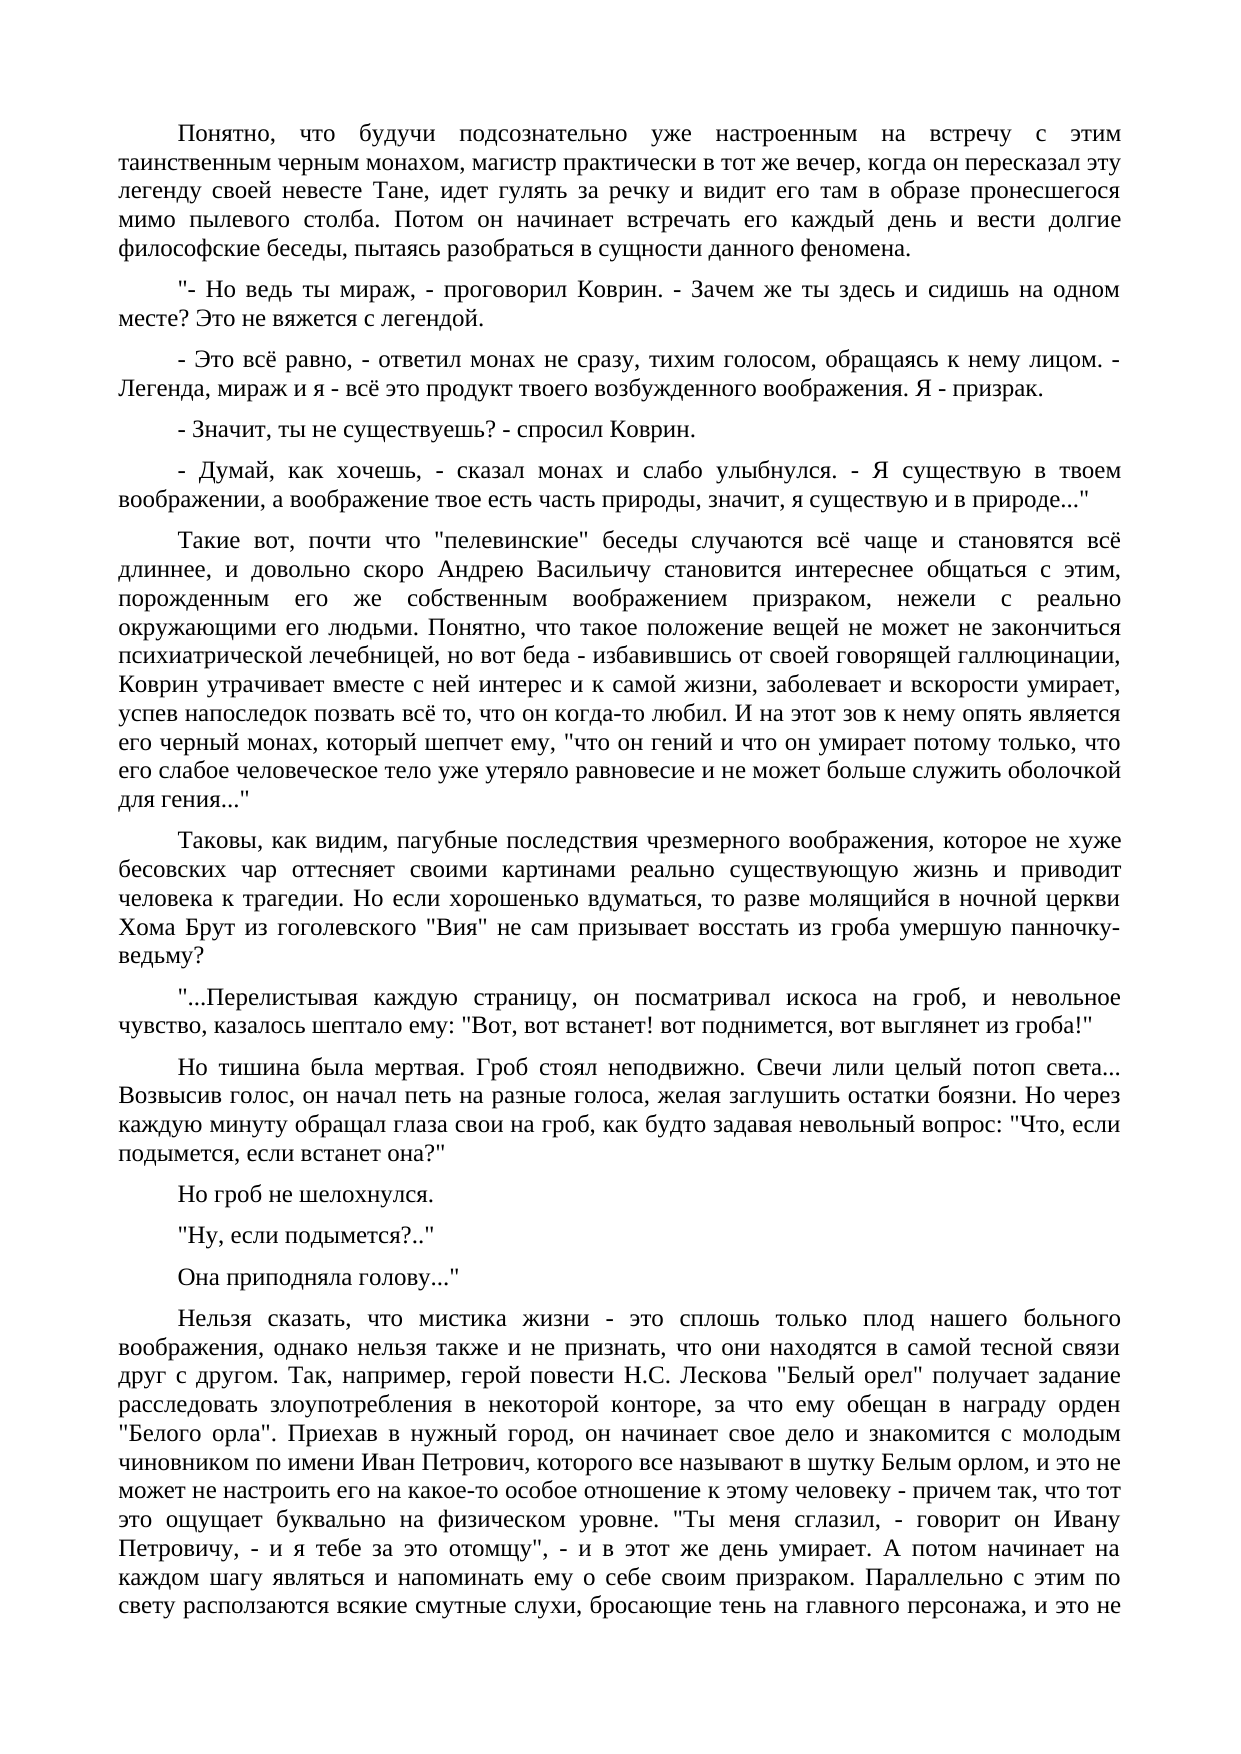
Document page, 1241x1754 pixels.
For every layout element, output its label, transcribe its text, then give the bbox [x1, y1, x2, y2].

text Но гроб не шелохнулся. [118, 1179, 1122, 1208]
text - Думай, как хочешь, - сказал монах и слабо улыбнулся. - Я существую в твоем воображении, а воображение твое есть часть природы, значит, я существую и в природе..." [118, 456, 1122, 513]
text - Значит, ты не существуешь? - спросил Коврин. [118, 414, 1122, 443]
text "Ну, если подымется?.." [118, 1221, 1122, 1249]
text - Это всё равно, - ответил монах не сразу, тихим голосом, обращаясь к нему лицом. - Легенда, мираж и я - всё это продукт твоего возбужденного воображения. Я - призрак. [118, 344, 1122, 402]
text Такие вот, почти что "пелевинские" беседы случаются всё чаще и становятся всё длиннее, и довольно скоро Андрею Васильичу становится интереснее общаться с этим, порожденным его же собственным воображением призраком, нежели с реально окружающими его людьми. Понятно, что такое положение вещей не может не закончиться психиатрической лечебницей, но вот беда - избавившись от своей говорящей галлюцинации, Коврин утрачивает вместе с ней интерес и к самой жизни, заболевает и вскорости умирает, успев напоследок позвать всё то, что он когда-то любил. И на этот зов к нему опять является его черный монах, который шепчет ему, "что он гений и что он умирает потому только, что его слабое человеческое тело уже утеряло равновесие и не может больше служить оболочкой для гения..." [118, 526, 1122, 813]
text "- Но ведь ты мираж, - проговорил Коврин. - Зачем же ты здесь и сидишь на одном месте? Это не вяжется с легендой. [118, 274, 1122, 332]
text "...Перелистывая каждую страницу, он посматривал искоса на гроб, и невольное чувство, казалось шептало ему: "Вот, вот встанет! вот поднимется, вот выглянет из гроба!" [118, 982, 1122, 1039]
text Но тишина была мертвая. Гроб стоял неподвижно. Свечи лили целый потоп света... Возвысив голос, он начал петь на разные голоса, желая заглушить остатки боязни. Но через каждую минуту обращал глаза свои на гроб, как будто задавая невольный вопрос: "Что, если подымется, если встанет она?" [118, 1052, 1122, 1167]
text Она приподняла голову..." [118, 1262, 1122, 1291]
text Понятно, что будучи подсознательно уже настроенным на встречу с этим таинственным черным монахом, магистр практически в тот же вечер, когда он пересказал эту легенду своей невесте Тане, идет гулять за речку и видит его там в образе пронесшегося мимо пылевого столба. Потом он начинает встречать его каждый день и вести долгие философские беседы, пытаясь разобраться в сущности данного феномена. [118, 118, 1122, 262]
text Таковы, как видим, пагубные последствия чрезмерного воображения, которое не хуже бесовских чар оттесняет своими картинами реально существующую жизнь и приводит человека к трагедии. Но если хорошенько вдуматься, то разве молящийся в ночной церкви Хома Брут из гоголевского "Вия" не сам призывает восстать из гроба умершую панночку-ведьму? [118, 826, 1122, 969]
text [118, 1303, 1122, 1619]
